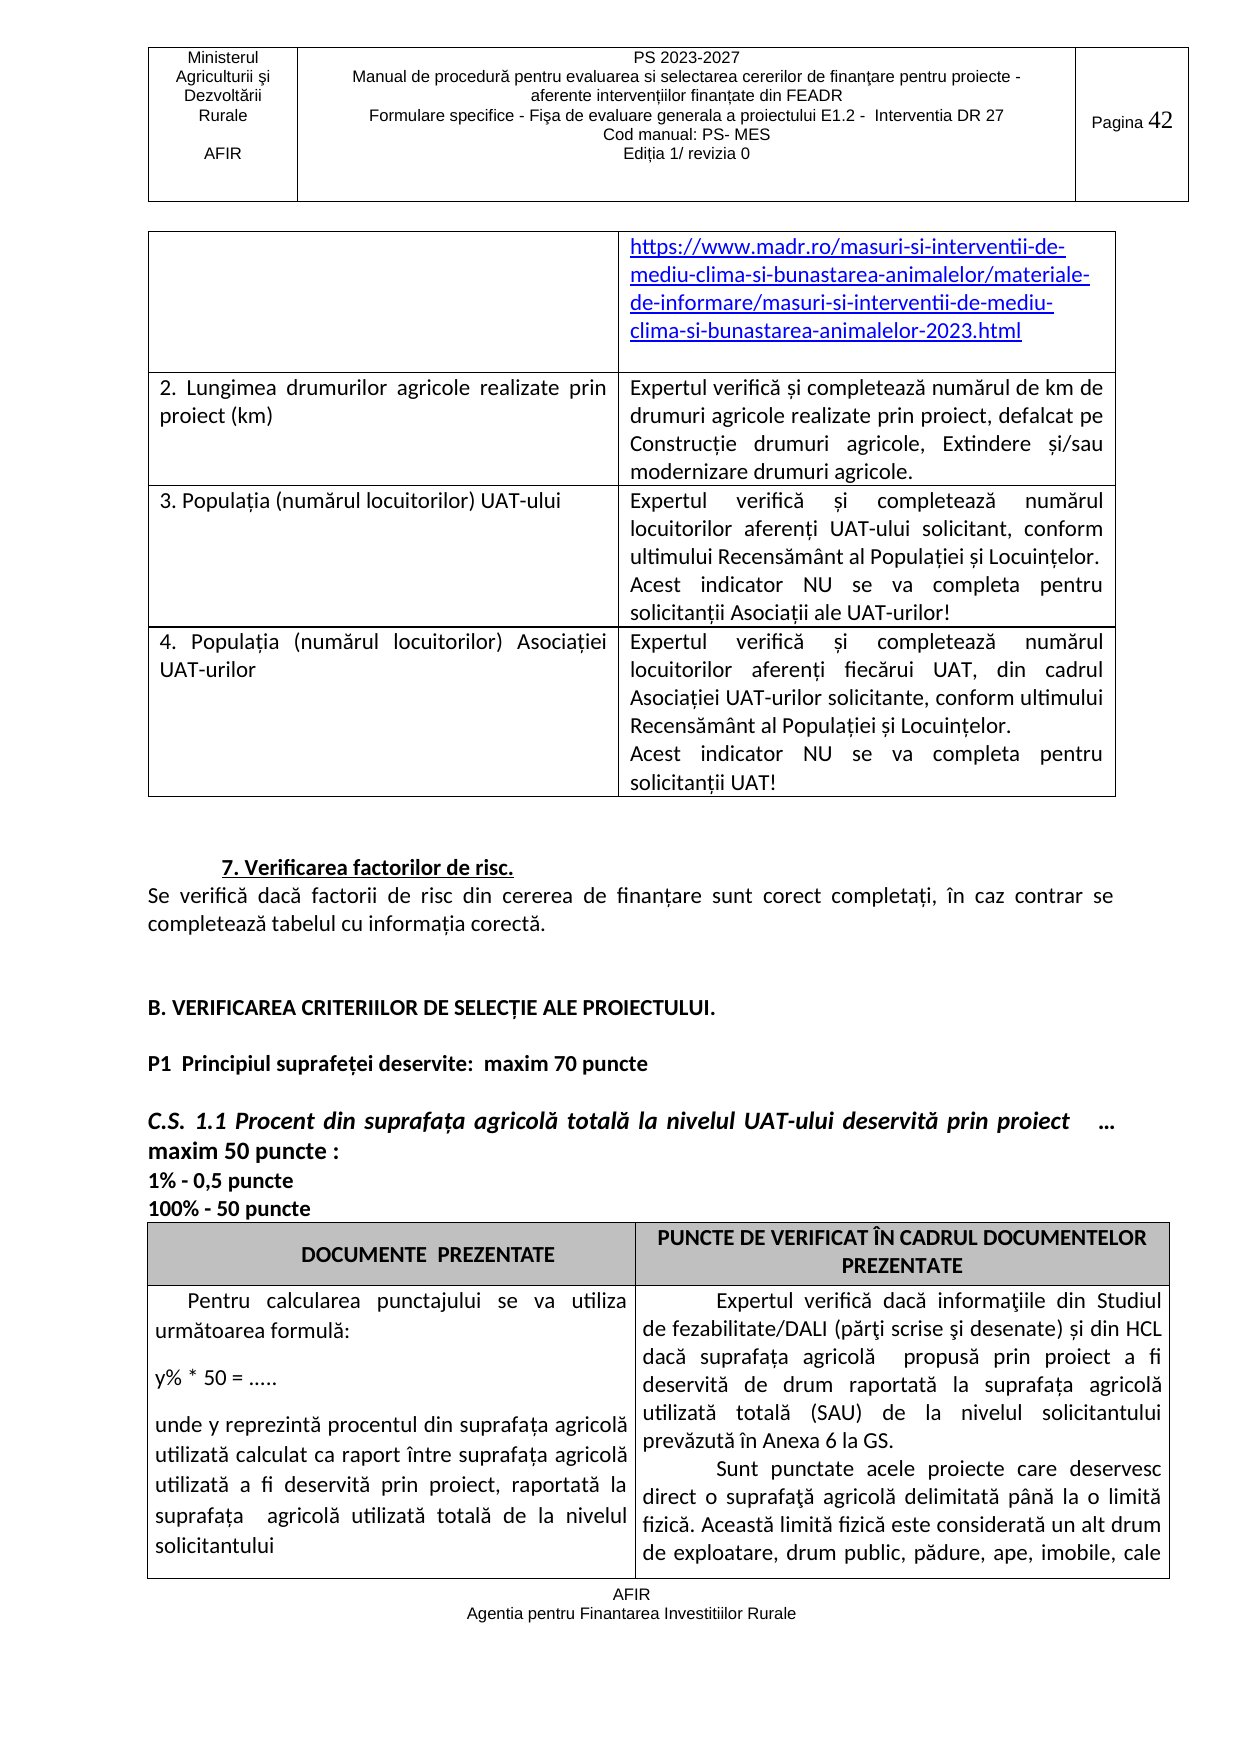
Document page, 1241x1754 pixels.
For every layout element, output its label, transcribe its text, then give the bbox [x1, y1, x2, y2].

table_cell Expertul verifică și completează numărul locuitorilor aferenți UAT-ului solicitant, conform ultimului Recensământ al Populației și Locuințelor. Acest indicator NU se va completa pentru solicitanții Asociații ale UAT-urilor! [619, 486, 1115, 626]
text B. VERIFICAREA CRITERIILOR DE SELECȚIE ALE PROIECTULUI. [148, 993, 1116, 1021]
table_header DOCUMENTE PREZENTATE [148, 1223, 635, 1285]
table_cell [148, 1286, 635, 1578]
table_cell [636, 1286, 1169, 1578]
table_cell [149, 232, 618, 372]
table_cell 2. Lungimea drumurilor agricole realizate prin proiect (km) [149, 373, 618, 485]
text 1% - 0,5 puncte [148, 1166, 1116, 1194]
table_cell https://www.madr.ro/masuri-si-interventii-de-mediu-clima-si-bunastarea-animalelor/materiale-de-informare/masuri-si-interventii-de-mediu-clima-si-bunastarea-animalelor-2023.html [619, 232, 1115, 372]
table_cell Expertul verifică și completează numărul locuitorilor aferenți fiecărui UAT, din cadrul Asociației UAT-urilor solicitante, conform ultimului Recensământ al Populației și Locuințelor. Acest indicator NU se va completa pentru solicitanții UAT! [619, 628, 1115, 796]
text 7. Verificarea factorilor de risc. [221, 853, 1116, 881]
table_header PUNCTE DE VERIFICAT ÎN CADRUL DOCUMENTELOR PREZENTATE [636, 1223, 1169, 1285]
table_cell 4. Populația (numărul locuitorilor) Asociaţiei UAT-urilor [149, 628, 618, 796]
text P1 Principiul suprafeței deservite: maxim 70 puncte [148, 1049, 1116, 1077]
table_cell 3. Populația (numărul locuitorilor) UAT-ului [149, 486, 618, 626]
text Se verifică dacă factorii de risc din cererea de finanţare sunt corect completaţi, în caz contrar se completează tabelul cu informaţia corectă. [148, 881, 1116, 937]
table_cell Expertul verifică și completează numărul de km de drumuri agricole realizate prin proiect, defalcat pe Construcție drumuri agricole, Extindere şi/sau modernizare drumuri agricole. [619, 373, 1115, 485]
text C.S. 1.1 Procent din suprafața agricolă totală la nivelul UAT-ului deservită prin proiect …maxim 50 puncte : [148, 1105, 1116, 1166]
text 100% - 50 puncte [148, 1194, 1116, 1222]
